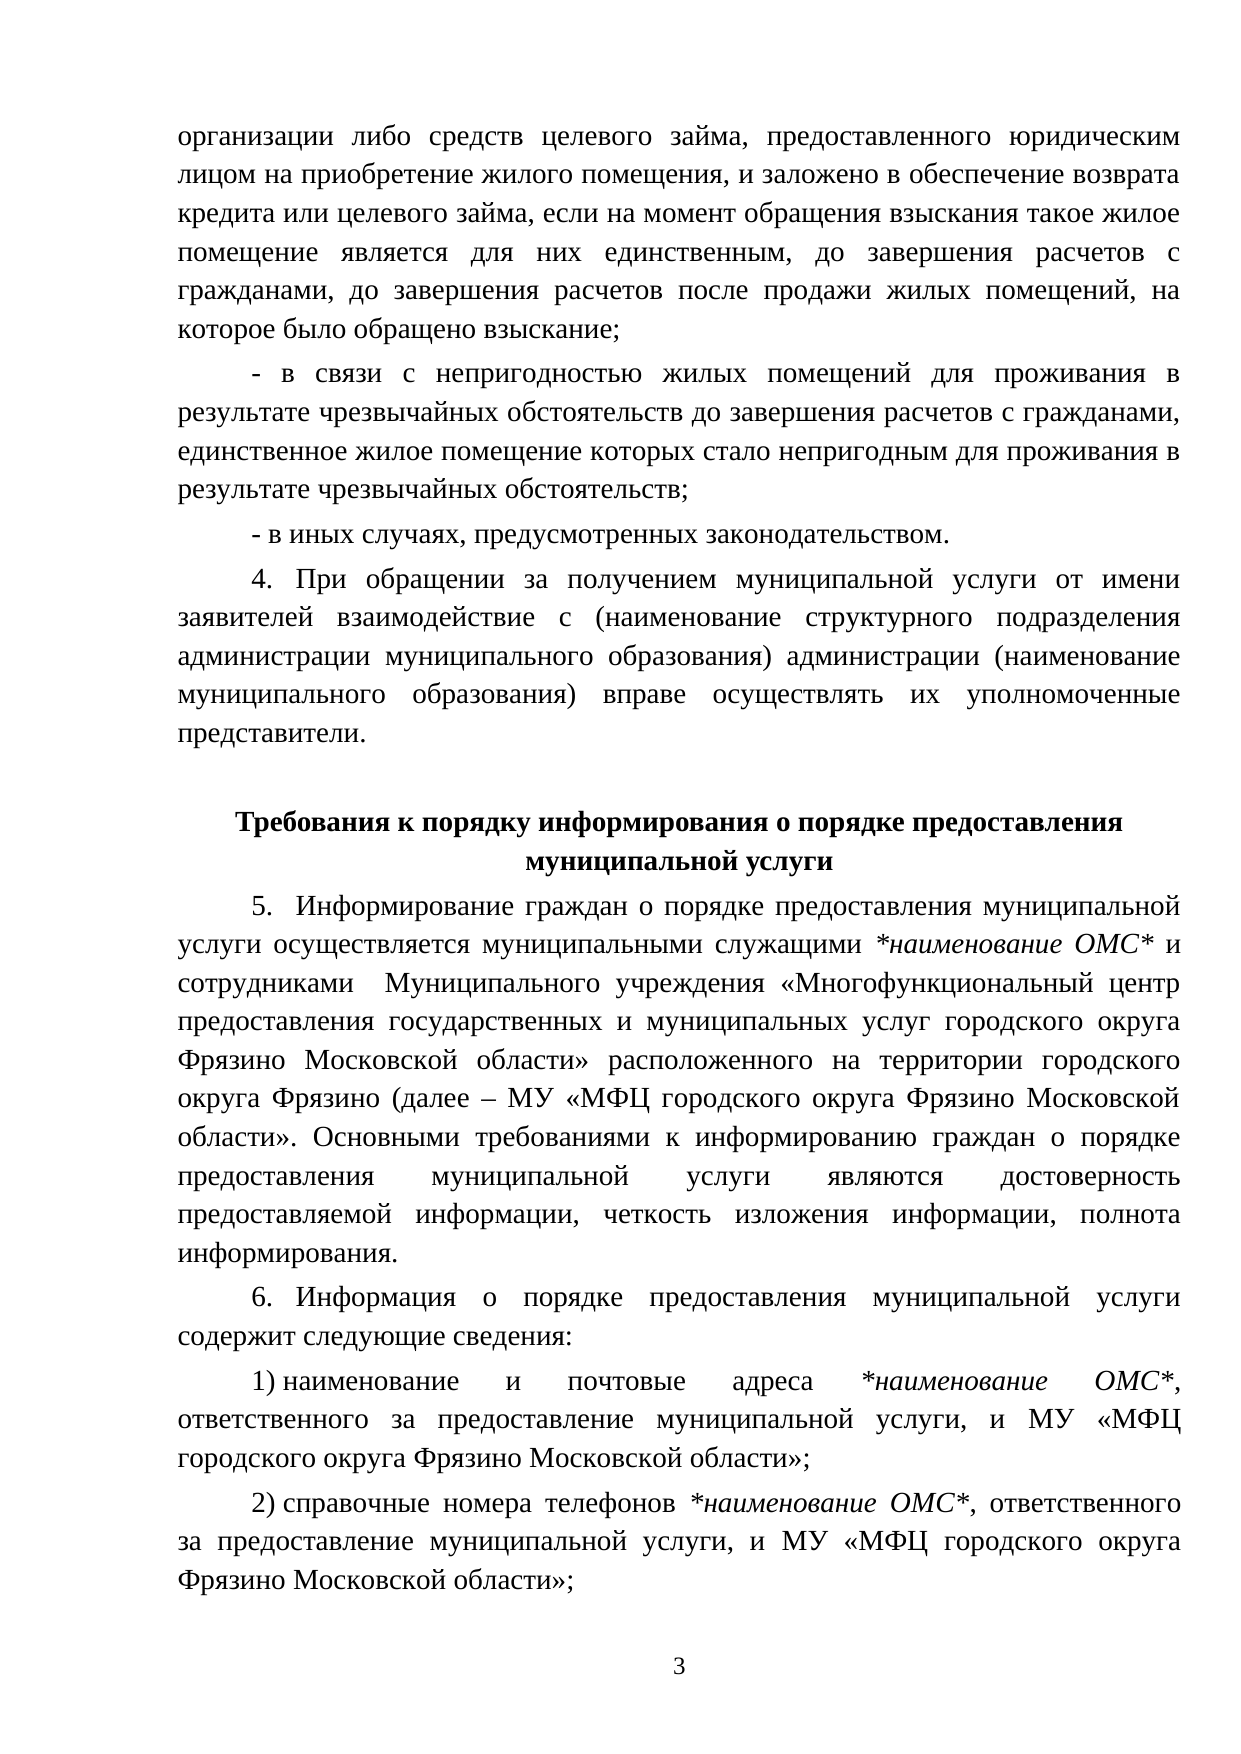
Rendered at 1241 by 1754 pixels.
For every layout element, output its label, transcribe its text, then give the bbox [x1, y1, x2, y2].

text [177, 118, 1181, 344]
text Требования к порядку информирования о порядке предоставления муниципальной услуги [177, 804, 1181, 877]
text 1) наименование и почтовые адреса *наименование ОМС*, ответственного за предоставление муниципальной услуги, и МУ «МФЦ городского округа Фрязино Московской области»; [177, 1363, 1181, 1473]
text 2) справочные номера телефонов *наименование ОМС*, ответственного за предоставление муниципальной услуги, и МУ «МФЦ городского округа Фрязино Московской области»; [177, 1485, 1181, 1595]
text - в иных случаях, предусмотренных законодательством. [177, 516, 1181, 549]
list Информирование граждан о порядке предоставления муниципальной услуги осуществляется муниципальными служащими *наименование ОМС* и сотрудниками Муниципального учреждения «Многофункциональный центр предоставления государственных и муниципальных услуг городского округа Фрязино Московской области» расположенного на территории городского округа Фрязино (далее – МУ «МФЦ городского округа Фрязино Московской области». Основными требованиями к информированию граждан о порядке предоставления муниципальной услуги являются достоверность предоставляемой информации, четкость изложения информации, полнота информирования. [177, 888, 1181, 1268]
list При обращении за получением муниципальной услуги от имени заявителей взаимодействие с (наименование структурного подразделения администрации муниципального образования) администрации (наименование муниципального образования) вправе осуществлять их уполномоченные представители. [177, 561, 1181, 748]
text - в связи с непригодностью жилых помещений для проживания в результате чрезвычайных обстоятельств до завершения расчетов с гражданами, единственное жилое помещение которых стало непригодным для проживания в результате чрезвычайных обстоятельств; [177, 356, 1181, 505]
list Информация о порядке предоставления муниципальной услуги содержит следующие сведения: [177, 1279, 1181, 1352]
